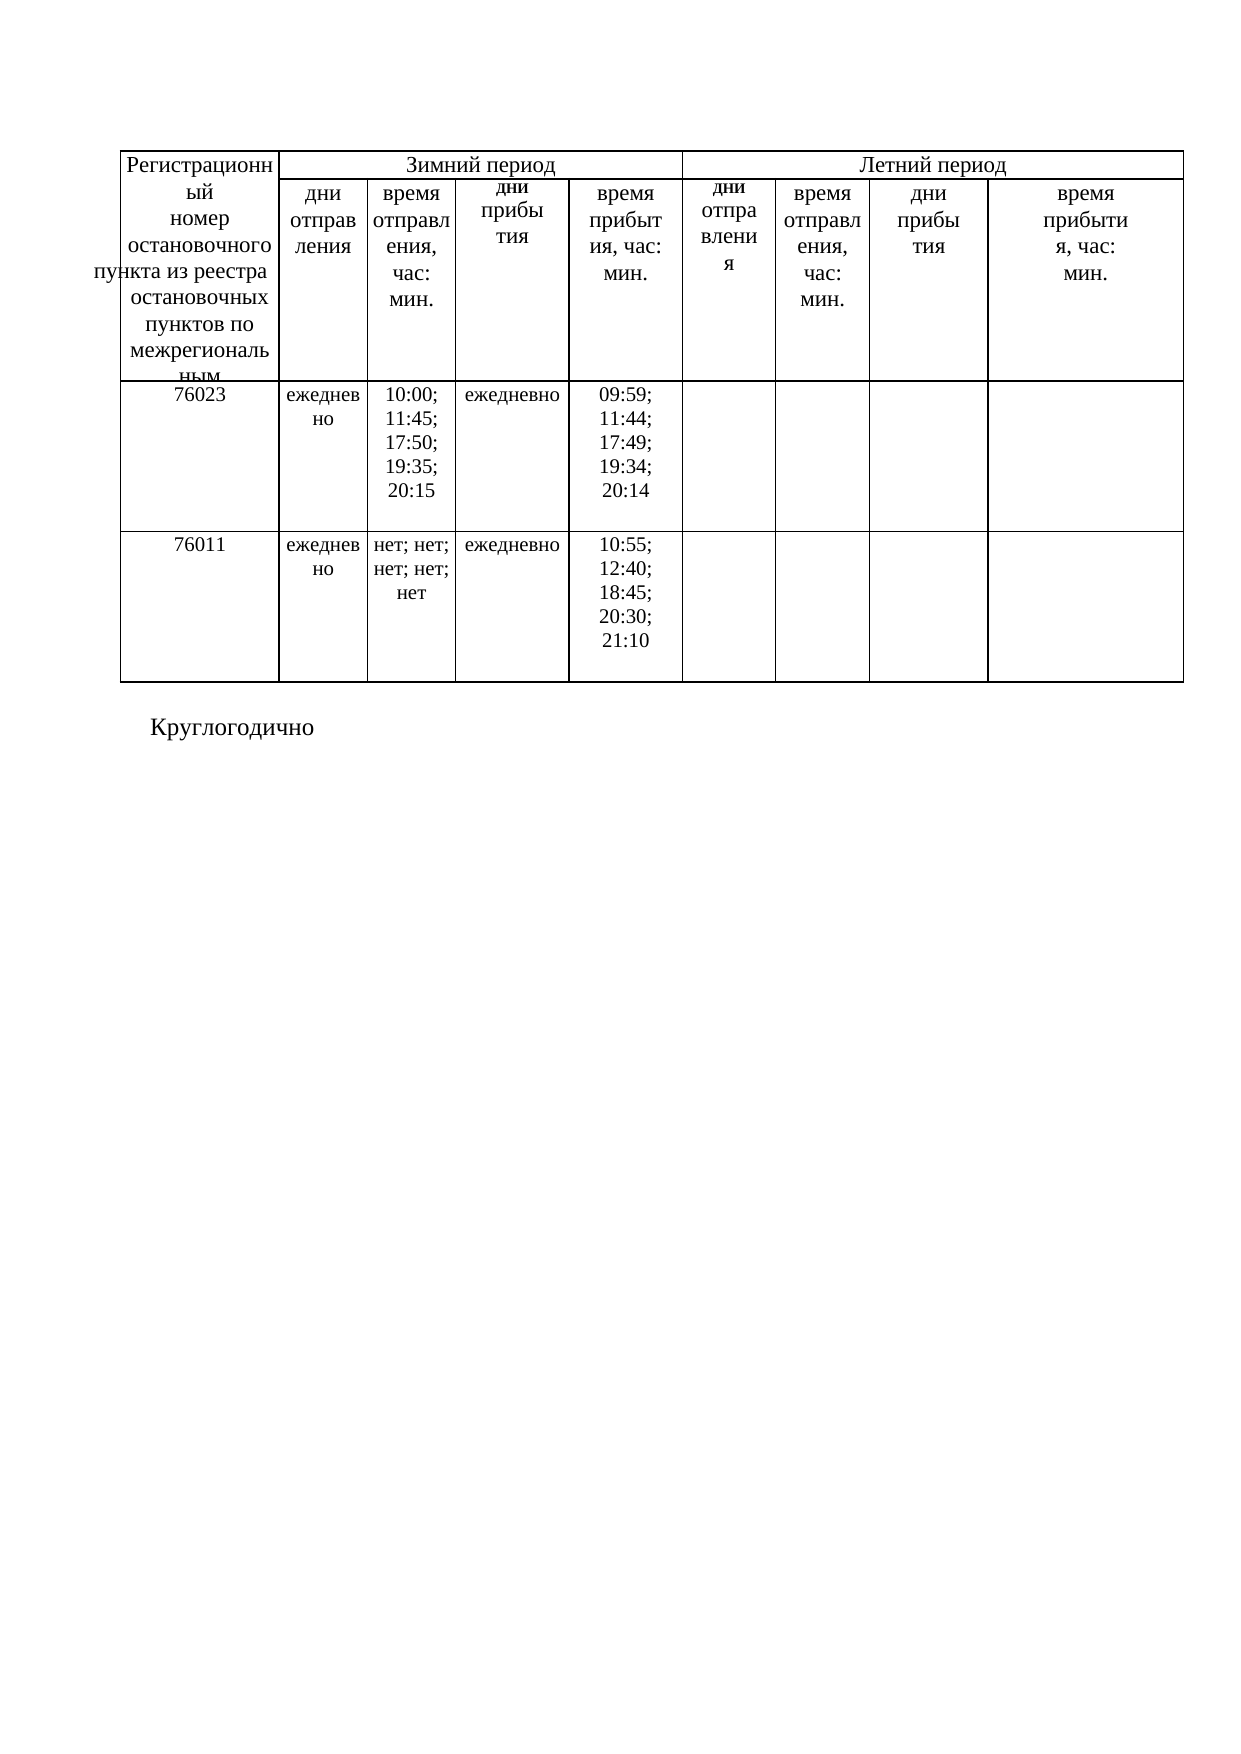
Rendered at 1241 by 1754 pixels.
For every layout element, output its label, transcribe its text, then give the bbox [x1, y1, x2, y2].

table_cell время отправл ения, час: мин. [776, 180, 869, 380]
text Круглогодично [150, 712, 1090, 740]
table_cell ежедневно [456, 382, 568, 531]
table_cell 76011 [121, 532, 278, 681]
table_cell [989, 532, 1183, 681]
table_cell [870, 382, 987, 531]
table_cell 09:59; 11:44; 17:49; 19:34; 20:14 [570, 382, 682, 531]
table_cell ежедневно [280, 532, 367, 681]
table_cell время прибыт ия, час: мин. [570, 180, 682, 380]
table_cell 10:00; 11:45; 17:50; 19:35; 20:15 [368, 382, 455, 531]
table_header Регистрационный номер остановочного пункта из реестра остановочных пунктов по межрегиональным маршрутам регулярных перевозок [121, 152, 278, 380]
table_cell 10:55; 12:40; 18:45; 20:30; 21:10 [570, 532, 682, 681]
table_header Летний период [683, 152, 1183, 178]
table_cell время отправл ения, час: мин. [368, 180, 455, 380]
table_cell [776, 382, 869, 531]
table_cell время прибыти я, час: мин. [989, 180, 1183, 380]
table_cell ДНИ отпра влени я [683, 180, 775, 380]
table_cell нет; нет; нет; нет; нет [368, 532, 455, 681]
table_cell 76023 [121, 382, 278, 531]
table_cell [776, 532, 869, 681]
table_cell [683, 382, 775, 531]
table_cell [683, 532, 775, 681]
table_cell ДНИ прибы тия [456, 180, 568, 380]
table_cell [870, 532, 987, 681]
table_cell дни прибы тия [870, 180, 987, 380]
table_cell дни отправ ления [280, 180, 367, 380]
table_cell ежедневно [280, 382, 367, 531]
table_cell ежедневно [456, 532, 568, 681]
table_cell [989, 382, 1183, 531]
table_header Зимний период [280, 152, 682, 178]
